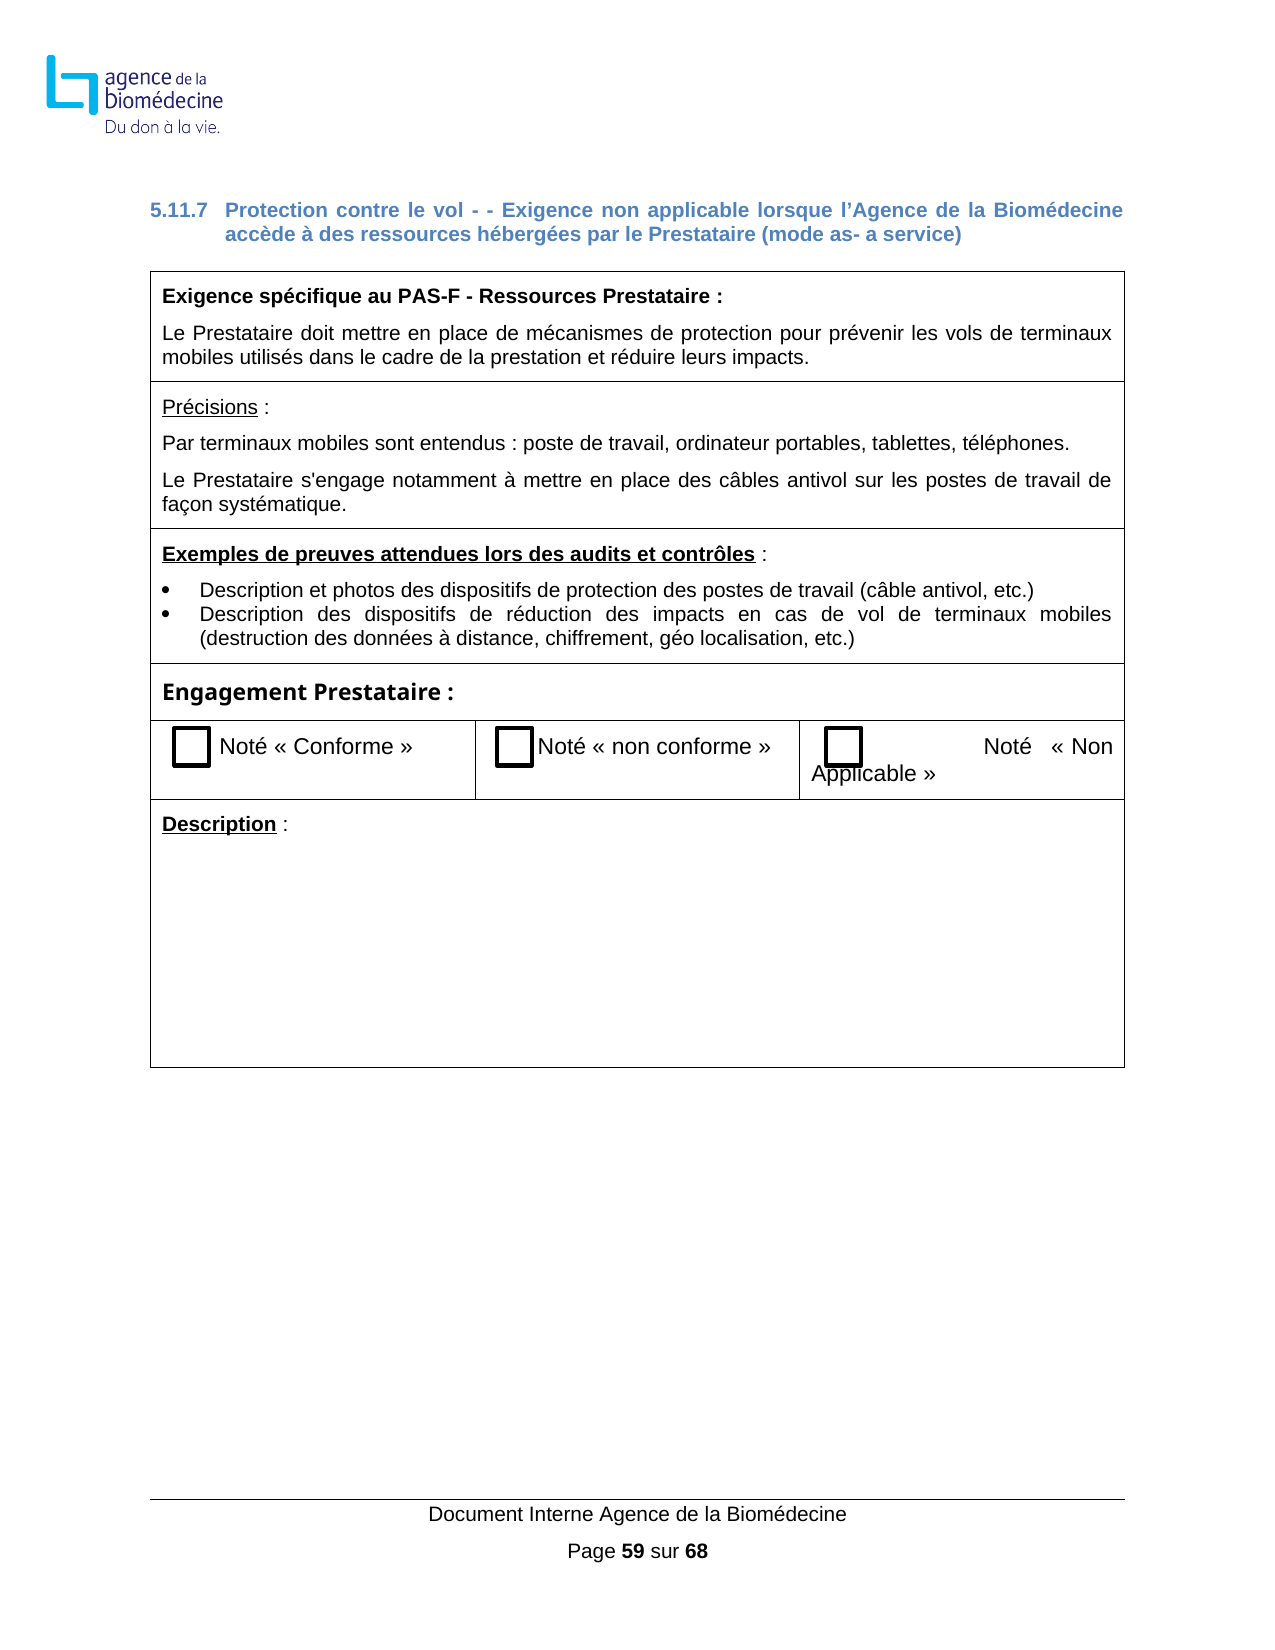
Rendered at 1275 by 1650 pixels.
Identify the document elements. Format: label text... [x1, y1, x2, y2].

picture [17, 27, 253, 173]
table_cell Exemples de preuves attendues lors des audits et contrôles : Description et photos des dispositifs de protection des postes de travail (câble antivol, etc.) Description des dispositifs de réduction des impacts en cas de vol de terminaux mobiles (destruction des données à distance, chiffrement, géo localisation, etc.) [151, 529, 1124, 662]
table_cell Noté « Conforme » [151, 721, 475, 798]
table_cell Noté « Non Applicable » [800, 721, 1124, 798]
table_cell Engagement Prestataire : [151, 664, 1124, 720]
table_header Exigence spécifique au PAS-F - Ressources Prestataire : Le Prestataire doit mettre en place de mécanismes de protection pour prévenir les vols de terminaux mobiles utilisés dans le cadre de la prestation et réduire leurs impacts. [151, 272, 1124, 381]
subtitle Protection contre le vol - - Exigence non applicable lorsque l’Agence de la Biomédecine accède à des ressources hébergées par le Prestataire (mode as- a service) [150, 198, 1125, 246]
table_cell Description : [151, 800, 1124, 1067]
table_cell Précisions : Par terminaux mobiles sont entendus : poste de travail, ordinateur portables, tablettes, téléphones. Le Prestataire s'engage notamment à mettre en place des câbles antivol sur les postes de travail de façon systématique. [151, 382, 1124, 528]
table_cell Noté « non conforme » [476, 721, 799, 798]
